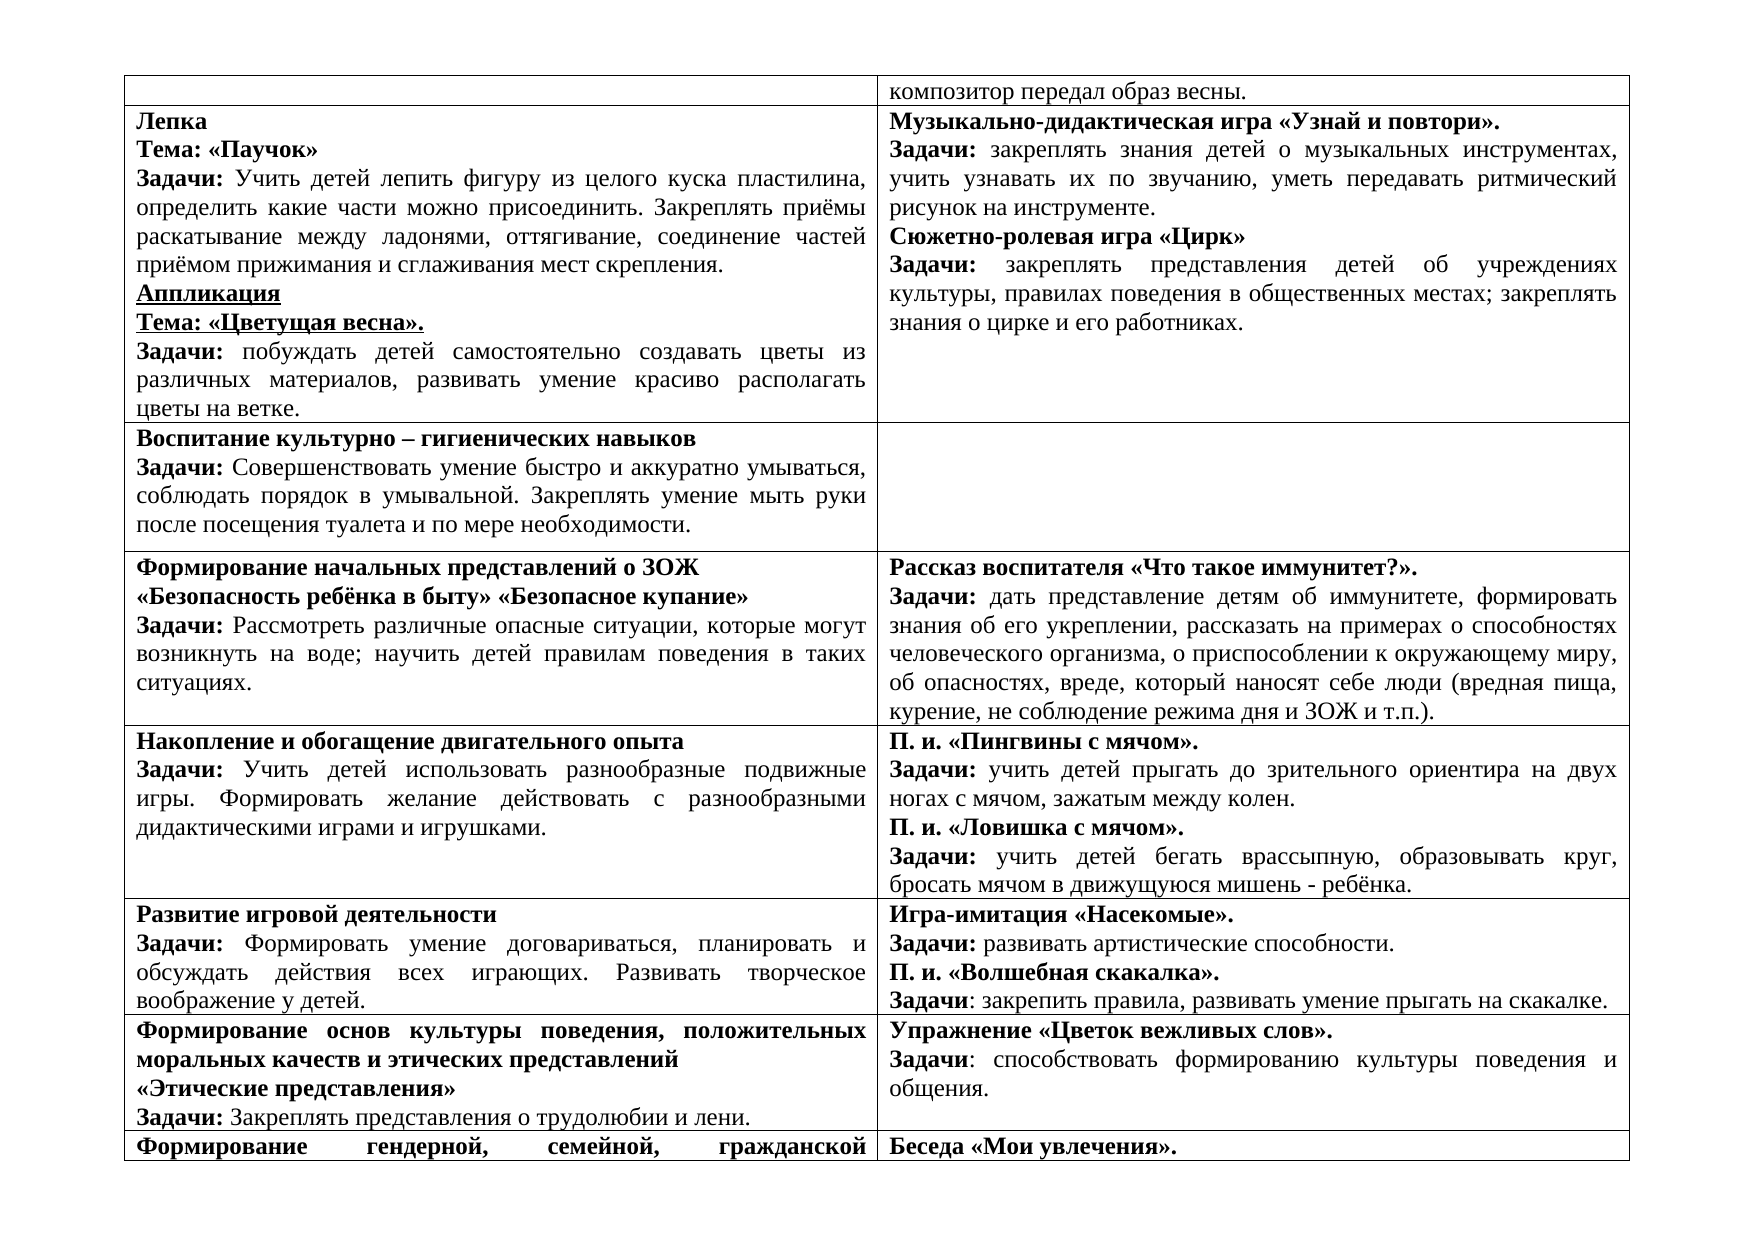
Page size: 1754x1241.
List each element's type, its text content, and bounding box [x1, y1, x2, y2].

table_cell Формирование начальных представлений о ЗОЖ «Безопасность ребёнка в быту» «Безопасное купание» Задачи: Рассмотреть различные опасные ситуации, которые могут возникнуть на воде; научить детей правилам поведения в таких ситуациях. [125, 552, 877, 725]
table_cell П. и. «Пингвины с мячом». Задачи: учить детей прыгать до зрительного ориентира на двух ногах с мячом, зажатым между колен. П. и. «Ловишка с мячом». Задачи: учить детей бегать врассыпную, образовывать круг, бросать мячом в движущуюся мишень - ребёнка. [878, 726, 1629, 898]
table_cell Упражнение «Цветок вежливых слов». Задачи: способствовать формированию культуры поведения и общения. [878, 1015, 1629, 1130]
table_cell Лепка Тема: «Паучок» Задачи: Учить детей лепить фигуру из целого куска пластилина, определить какие части можно присоединить. Закреплять приёмы раскатывание между ладонями, оттягивание, соединение частей приёмом прижимания и сглаживания мест скрепления. Аппликация Тема: «Цветущая весна». Задачи: побуждать детей самостоятельно создавать цветы из различных материалов, развивать умение красиво располагать цветы на ветке. [125, 106, 877, 422]
table_cell Музыкально-дидактическая игра «Узнай и повтори». Задачи: закреплять знания детей о музыкальных инструментах, учить узнавать их по звучанию, уметь передавать ритмический рисунок на инструменте. Сюжетно-ролевая игра «Цирк» Задачи: закреплять представления детей об учреждениях культуры, правилах поведения в общественных местах; закреплять знания о цирке и его работниках. [878, 106, 1629, 422]
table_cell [125, 76, 877, 105]
table_cell [878, 423, 1629, 551]
table_cell Воспитание культурно – гигиенических навыков Задачи: Совершенствовать умение быстро и аккуратно умываться, соблюдать порядок в умывальной. Закреплять умение мыть руки после посещения туалета и по мере необходимости. [125, 423, 877, 551]
table_cell Накопление и обогащение двигательного опыта Задачи: Учить детей использовать разнообразные подвижные игры. Формировать желание действовать с разнообразными дидактическими играми и игрушками. [125, 726, 877, 898]
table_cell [125, 1131, 877, 1160]
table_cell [878, 76, 1629, 105]
table_cell Развитие игровой деятельности Задачи: Формировать умение договариваться, планировать и обсуждать действия всех играющих. Развивать творческое воображение у детей. [125, 899, 877, 1014]
table_cell Рассказ воспитателя «Что такое иммунитет?». Задачи: дать представление детям об иммунитете, формировать знания об его укреплении, рассказать на примерах о способностях человеческого организма, о приспособлении к окружающему миру, об опасностях, вреде, который наносят себе люди (вредная пища, курение, не соблюдение режима дня и ЗОЖ и т.п.). [878, 552, 1629, 725]
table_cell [878, 1131, 1629, 1160]
table_cell Игра-имитация «Насекомые». Задачи: развивать артистические способности. П. и. «Волшебная скакалка». Задачи: закрепить правила, развивать умение прыгать на скакалке. [878, 899, 1629, 1014]
table_cell Формирование основ культуры поведения, положительных моральных качеств и этических представлений «Этические представления» Задачи: Закреплять представления о трудолюбии и лени. [125, 1015, 877, 1130]
